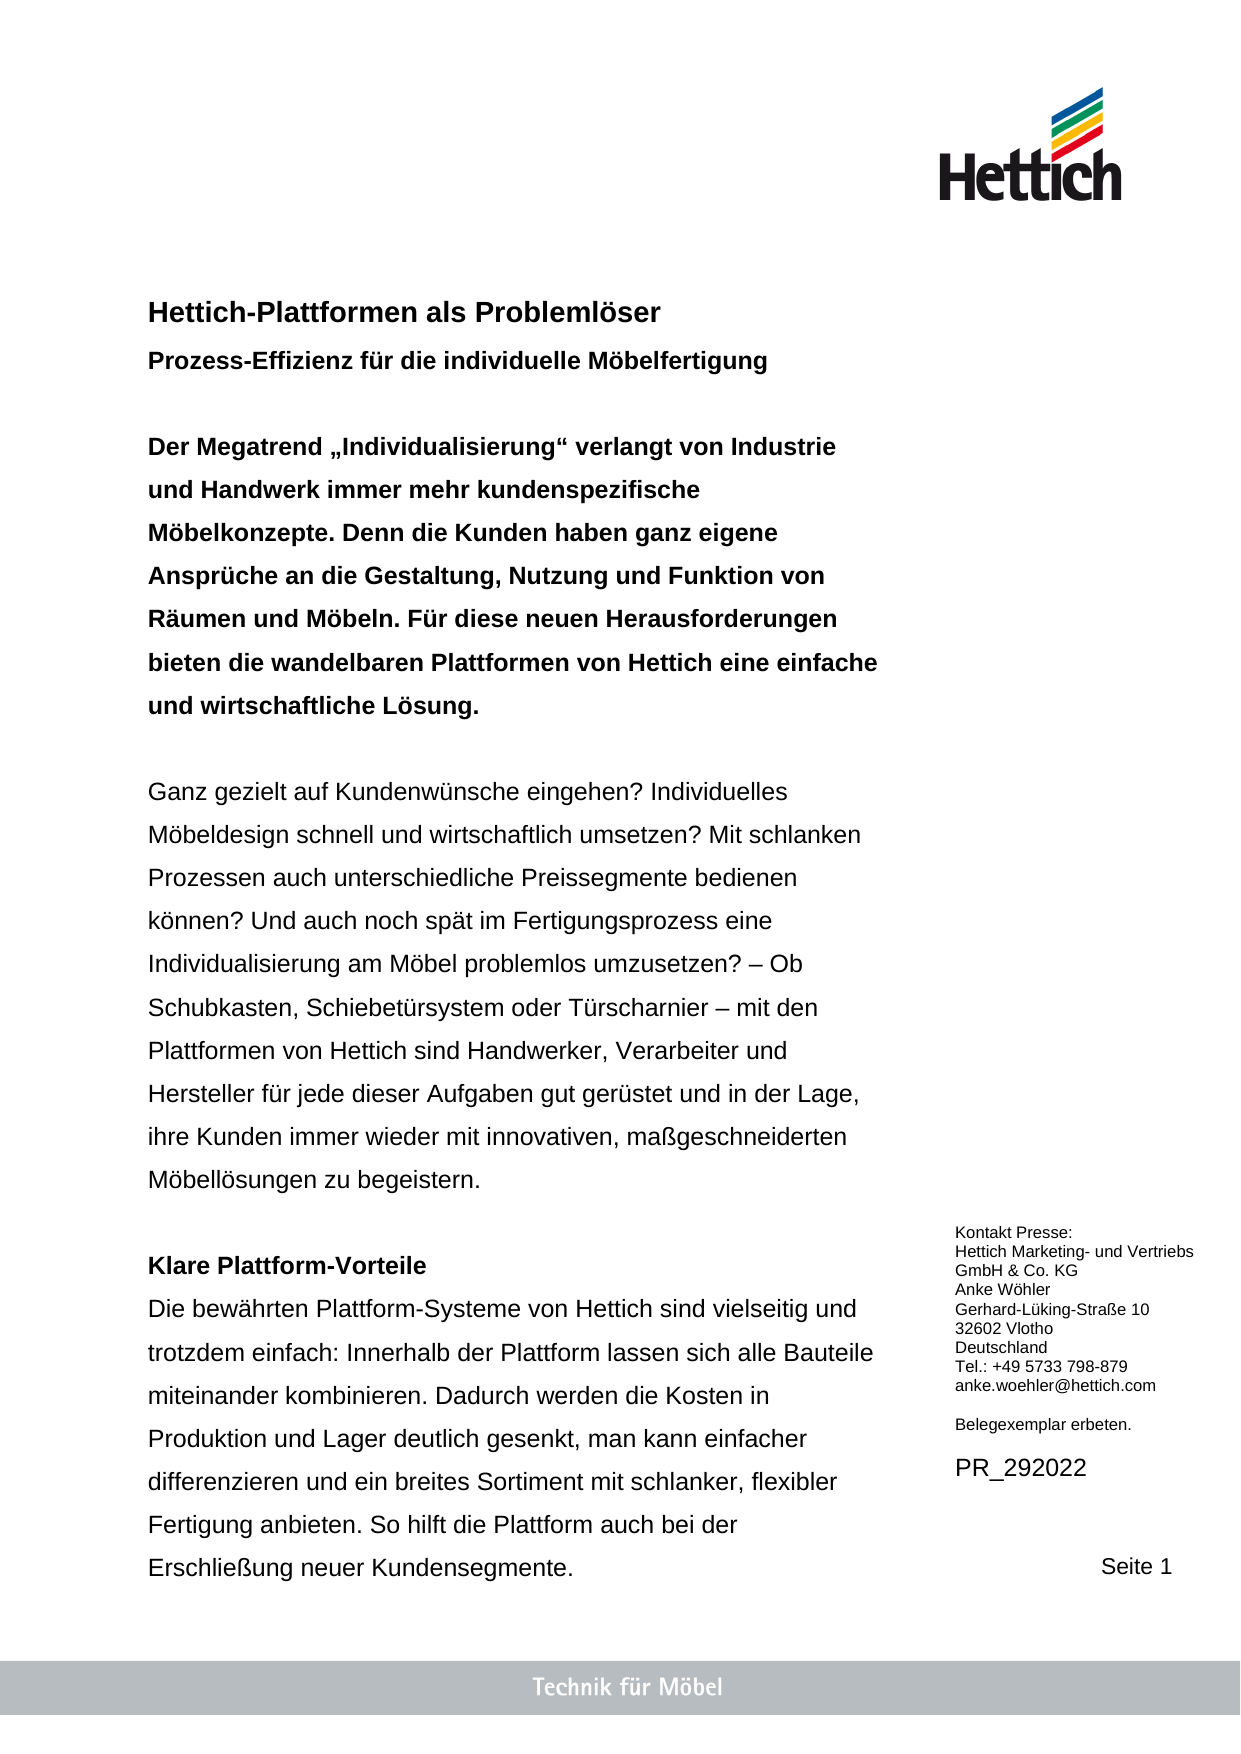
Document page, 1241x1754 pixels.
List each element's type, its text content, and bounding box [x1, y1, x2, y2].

text Hettich-Plattformen als Problemlöser [148, 295, 887, 329]
text Ganz gezielt auf Kundenwünsche eingehen? Individuelles Möbeldesign schnell und wirtschaftlich umsetzen? Mit schlanken Prozessen auch unterschiedliche Preissegmente bedienen können? Und auch noch spät im Fertigungsprozess eine Individualisierung am Möbel problemlos umzusetzen? – Ob Schubkasten, Schiebetürsystem oder Türscharnier – mit den Plattformen von Hettich sind Handwerker, Verarbeiter und Hersteller für jede dieser Aufgaben gut gerüstet und in der Lage, ihre Kunden immer wieder mit innovativen, maßgeschneiderten Möbellösungen zu begeistern. [148, 777, 887, 1237]
text Klare Plattform-Vorteile [148, 1251, 887, 1280]
picture [0, 1598, 1241, 1715]
text Die bewährten Plattform-Systeme von Hettich sind vielseitig und trotzdem einfach: Innerhalb der Plattform lassen sich alle Bauteile miteinander kombinieren. Dadurch werden die Kosten in Produktion und Lager deutlich gesenkt, man kann einfacher differenzieren und ein breites Sortiment mit schlanker, flexibler Fertigung anbieten. So hilft die Plattform auch bei der Erschließung neuer Kundensegmente. [148, 1294, 887, 1582]
picture [0, 6, 1241, 263]
text Prozess-Effizienz für die individuelle Möbelfertigung [148, 346, 887, 374]
text Der Megatrend „Individualisierung“ verlangt von Industrie und Handwerk immer mehr kundenspezifische Möbelkonzepte. Denn die Kunden haben ganz eigene Ansprüche an die Gestaltung, Nutzung und Funktion von Räumen und Möbeln. Für diese neuen Herausforderungen bieten die wandelbaren Plattformen von Hettich eine einfache und wirtschaftliche Lösung. [148, 432, 887, 719]
